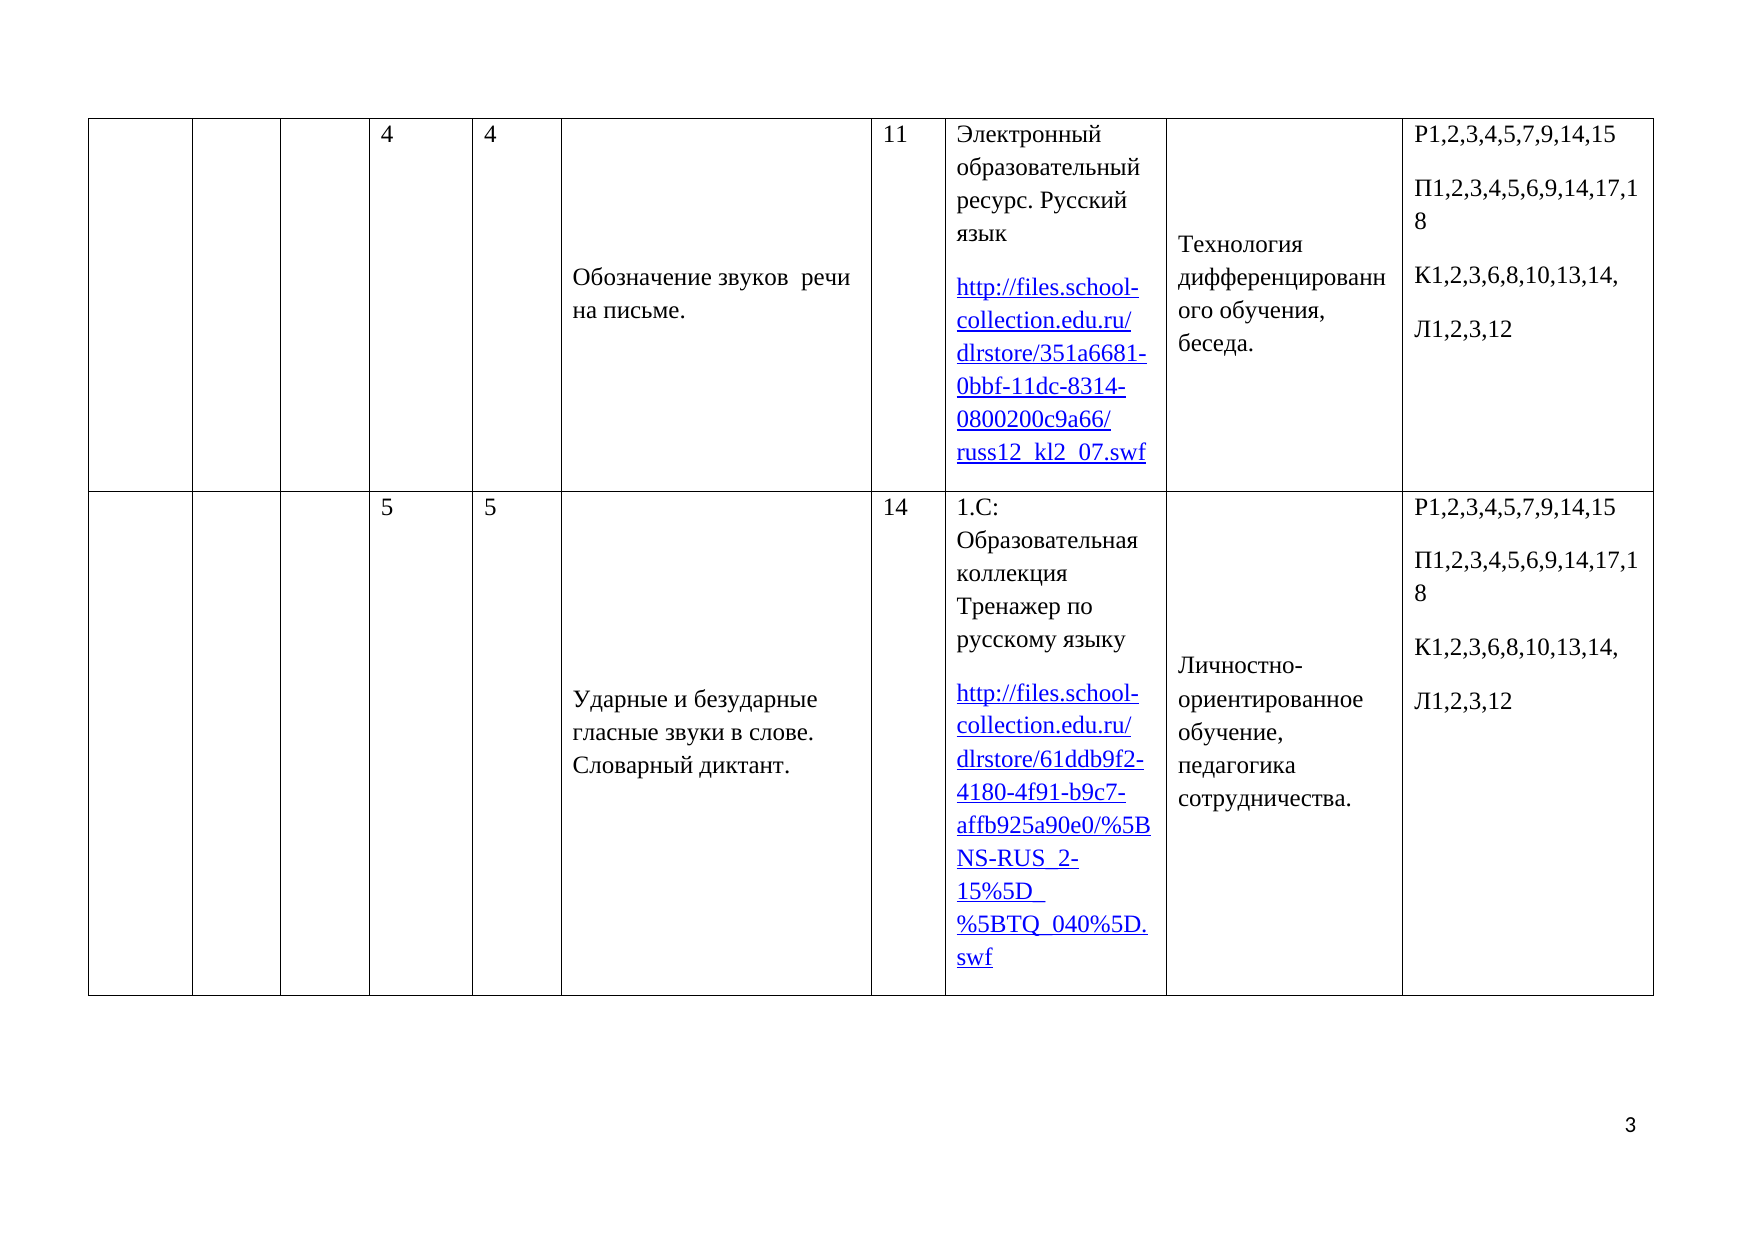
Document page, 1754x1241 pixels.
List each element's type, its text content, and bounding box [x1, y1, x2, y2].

table_cell 5 [370, 492, 472, 995]
table_cell 14 [872, 492, 945, 995]
table_cell 4 [370, 119, 472, 491]
table_cell Р1,2,3,4,5,7,9,14,15 П1,2,3,4,5,6,9,14,17,18 К1,2,3,6,8,10,13,14, Л1,2,3,12 [1403, 492, 1653, 995]
table_cell 4 [473, 119, 561, 491]
table_cell [193, 492, 280, 995]
table_cell [89, 492, 192, 995]
table_cell Р1,2,3,4,5,7,9,14,15 П1,2,3,4,5,6,9,14,17,18 К1,2,3,6,8,10,13,14, Л1,2,3,12 [1403, 119, 1653, 491]
table_cell Ударные и безударные гласные звуки в слове. Словарный диктант. [562, 492, 871, 995]
table_cell Технология дифференцированного обучения, беседа. [1167, 119, 1402, 491]
table_cell Личностно-ориентированное обучение, педагогика сотрудничества. [1167, 492, 1402, 995]
table_cell [89, 119, 192, 491]
table_cell 1.С: Образовательная коллекция Тренажер по русскому языку http://files.school-collection.edu.ru/dlrstore/61ddb9f2-4180-4f91-b9c7-affb925a90e0/%5BNS-RUS_2-15%5D_%5BTQ_040%5D.swf [946, 492, 1166, 995]
table_cell 5 [473, 492, 561, 995]
table_cell [193, 119, 280, 491]
table_cell [281, 119, 369, 491]
table_cell Электронный образовательный ресурс. Русский язык http://files.school-collection.edu.ru/dlrstore/351a6681-0bbf-11dc-8314-0800200c9a66/russ12_kl2_07.swf [946, 119, 1166, 491]
table_cell [281, 492, 369, 995]
table_cell 11 [872, 119, 945, 491]
table_cell Обозначение звуков речи на письме. [562, 119, 871, 491]
